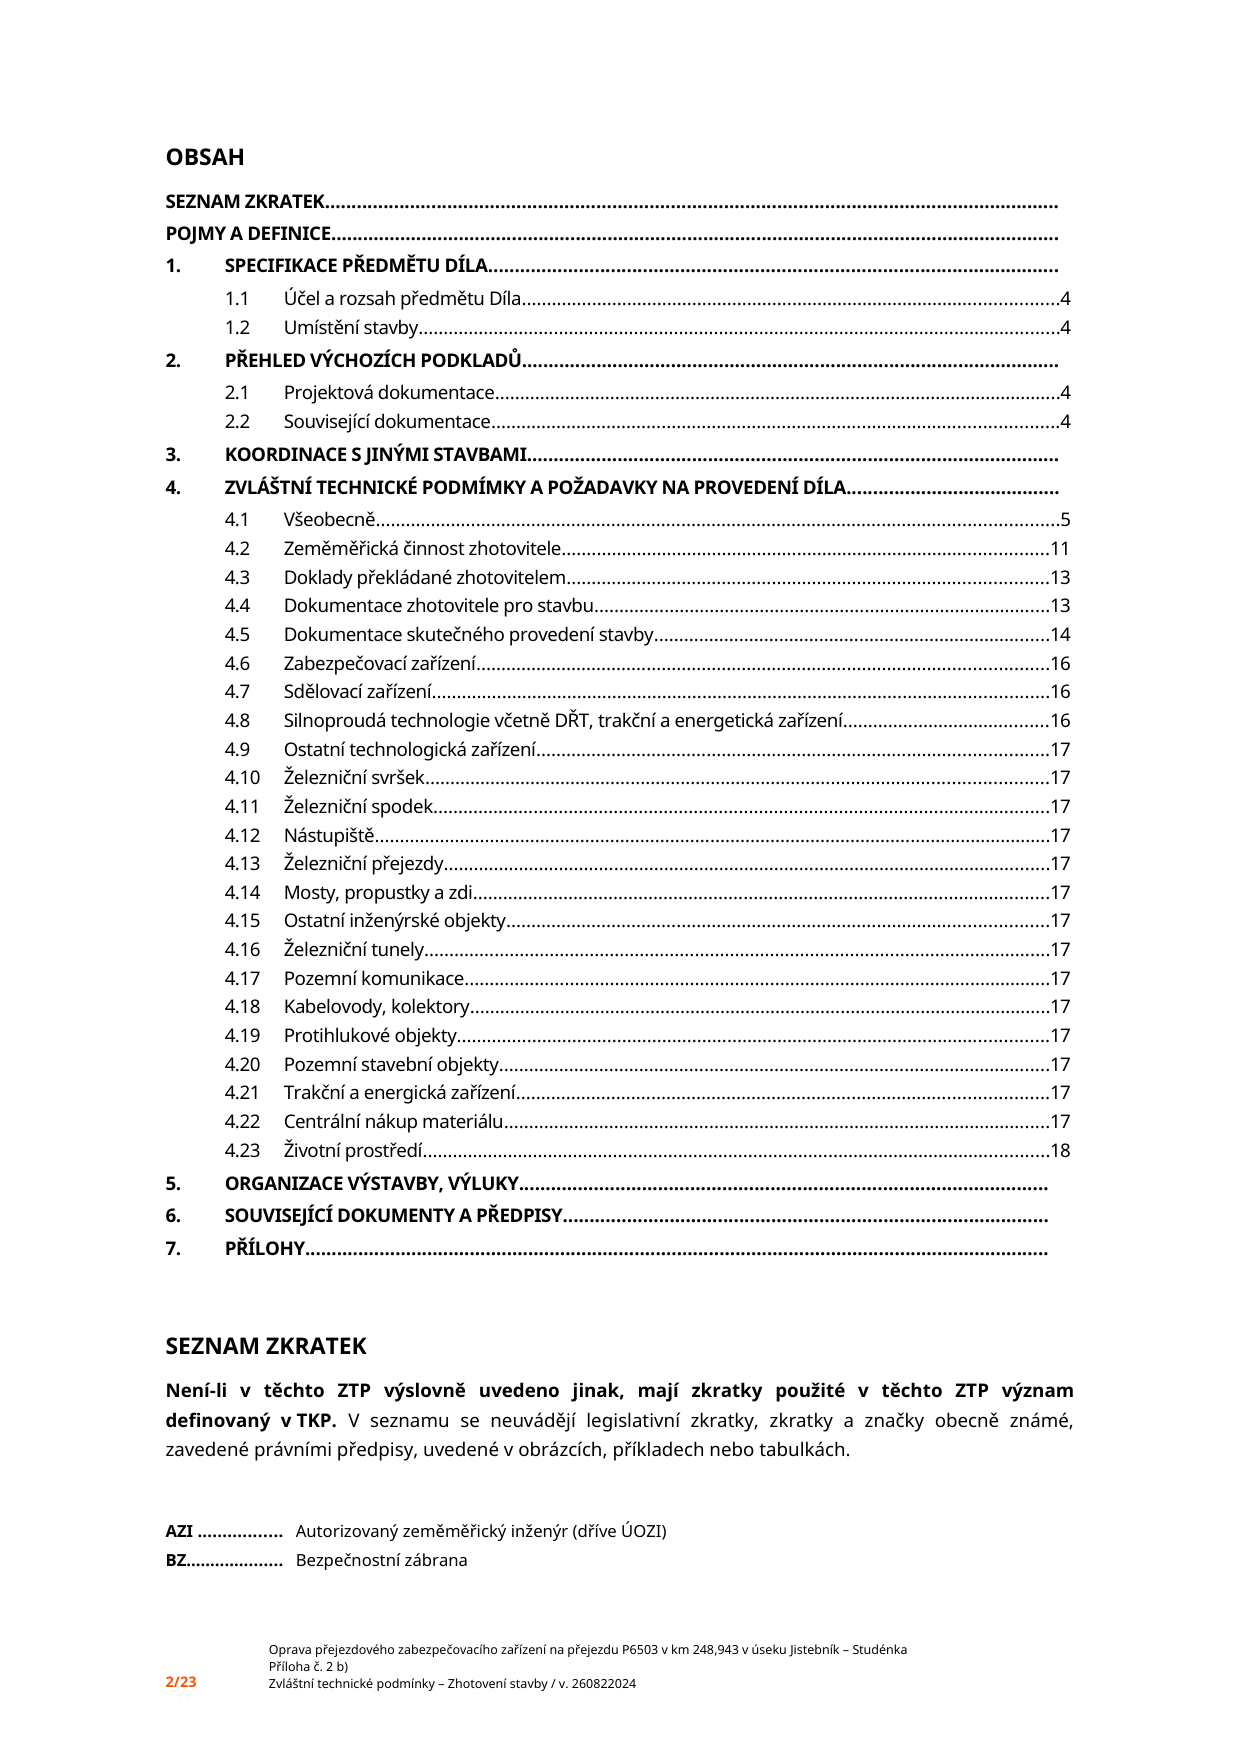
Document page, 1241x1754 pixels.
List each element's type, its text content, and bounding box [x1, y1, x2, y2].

text 4.17 Pozemní komunikace 17 [224, 965, 1075, 991]
text 4.12 Nástupiště 17 [224, 822, 1075, 847]
text 7. PŘÍLOHY 21 [165, 1235, 1045, 1261]
text 1.1 Účel a rozsah předmětu Díla 4 [224, 285, 1075, 311]
text SEZNAM ZKRATEK 2 [165, 188, 1045, 214]
text 5. ORGANIZACE VÝSTAVBY, VÝLUKY 19 [165, 1170, 1045, 1195]
text 4.7 Sdělovací zařízení 16 [224, 679, 1075, 704]
text 4.16 Železniční tunely 17 [224, 936, 1075, 962]
table_cell Bezpečnostní zábrana [296, 1546, 1072, 1574]
text 4.10 Železniční svršek 17 [224, 764, 1075, 790]
text 2.2 Související dokumentace 4 [224, 408, 1075, 434]
table_header Autorizovaný zeměměřický inženýr (dříve ÚOZI) [296, 1517, 1072, 1546]
text 4.9 Ostatní technologická zařízení 17 [224, 736, 1075, 761]
text 4.4 Dokumentace zhotovitele pro stavbu 13 [224, 593, 1075, 618]
text 4.23 Životní prostředí 18 [224, 1137, 1075, 1162]
text 4.21 Trakční a energická zařízení 17 [224, 1080, 1075, 1105]
table_cell BZ [165, 1546, 296, 1574]
text 4.2 Zeměměřická činnost zhotovitele 11 [224, 535, 1075, 561]
text 4.5 Dokumentace skutečného provedení stavby 14 [224, 621, 1075, 647]
text 6. SOUVISEJÍCÍ DOKUMENTY A PŘEDPISY 20 [165, 1203, 1045, 1228]
text 4.18 Kabelovody, kolektory 17 [224, 994, 1075, 1019]
text 1. SPECIFIKACE PŘEDMĚTU DÍLA 4 [165, 253, 1045, 278]
text Obsah [165, 141, 1075, 173]
text 1.2 Umístění stavby 4 [224, 314, 1075, 339]
text 4.8 Silnoproudá technologie včetně DŘT, trakční a energetická zařízení 16 [224, 707, 1075, 733]
text 4.22 Centrální nákup materiálu 17 [224, 1108, 1075, 1134]
text 4.14 Mosty, propustky a zdi 17 [224, 879, 1075, 905]
text 4.13 Železniční přejezdy 17 [224, 851, 1075, 876]
text 4.15 Ostatní inženýrské objekty 17 [224, 908, 1075, 933]
text SEZNAM ZKRATEK [165, 1330, 1075, 1361]
text 2.1 Projektová dokumentace 4 [224, 380, 1075, 405]
text Není-li v těchto ZTP výslovně uvedeno jinak, mají zkratky použité v těchto ZTP význam definovaný v TKP. V seznamu se neuvádějí legislativní zkratky, zkratky a značky obecně známé, zavedené právními předpisy, uvedené v obrázcích, příkladech nebo tabulkách. [165, 1377, 1075, 1462]
text 3. KOORDINACE S JINÝMI STAVBAMI 4 [165, 441, 1045, 467]
text 4.6 Zabezpečovací zařízení 16 [224, 650, 1075, 676]
text 4.20 Pozemní stavební objekty 17 [224, 1051, 1075, 1077]
text Pojmy a definice 3 [165, 220, 1045, 246]
text 4.3 Doklady překládané zhotovitelem 13 [224, 564, 1075, 589]
table_header AZI [165, 1517, 296, 1546]
text 4.19 Protihlukové objekty 17 [224, 1022, 1075, 1048]
text 4. Zvláštní TECHNICKÉ podmímky a požadavky na PROVEDENÍ DÍLA 5 [165, 474, 1045, 499]
text 4.1 Všeobecně 5 [224, 507, 1075, 532]
text 2. PŘEHLED VÝCHOZÍCH PODKLADŮ 4 [165, 347, 1045, 372]
text 4.11 Železniční spodek 17 [224, 793, 1075, 819]
